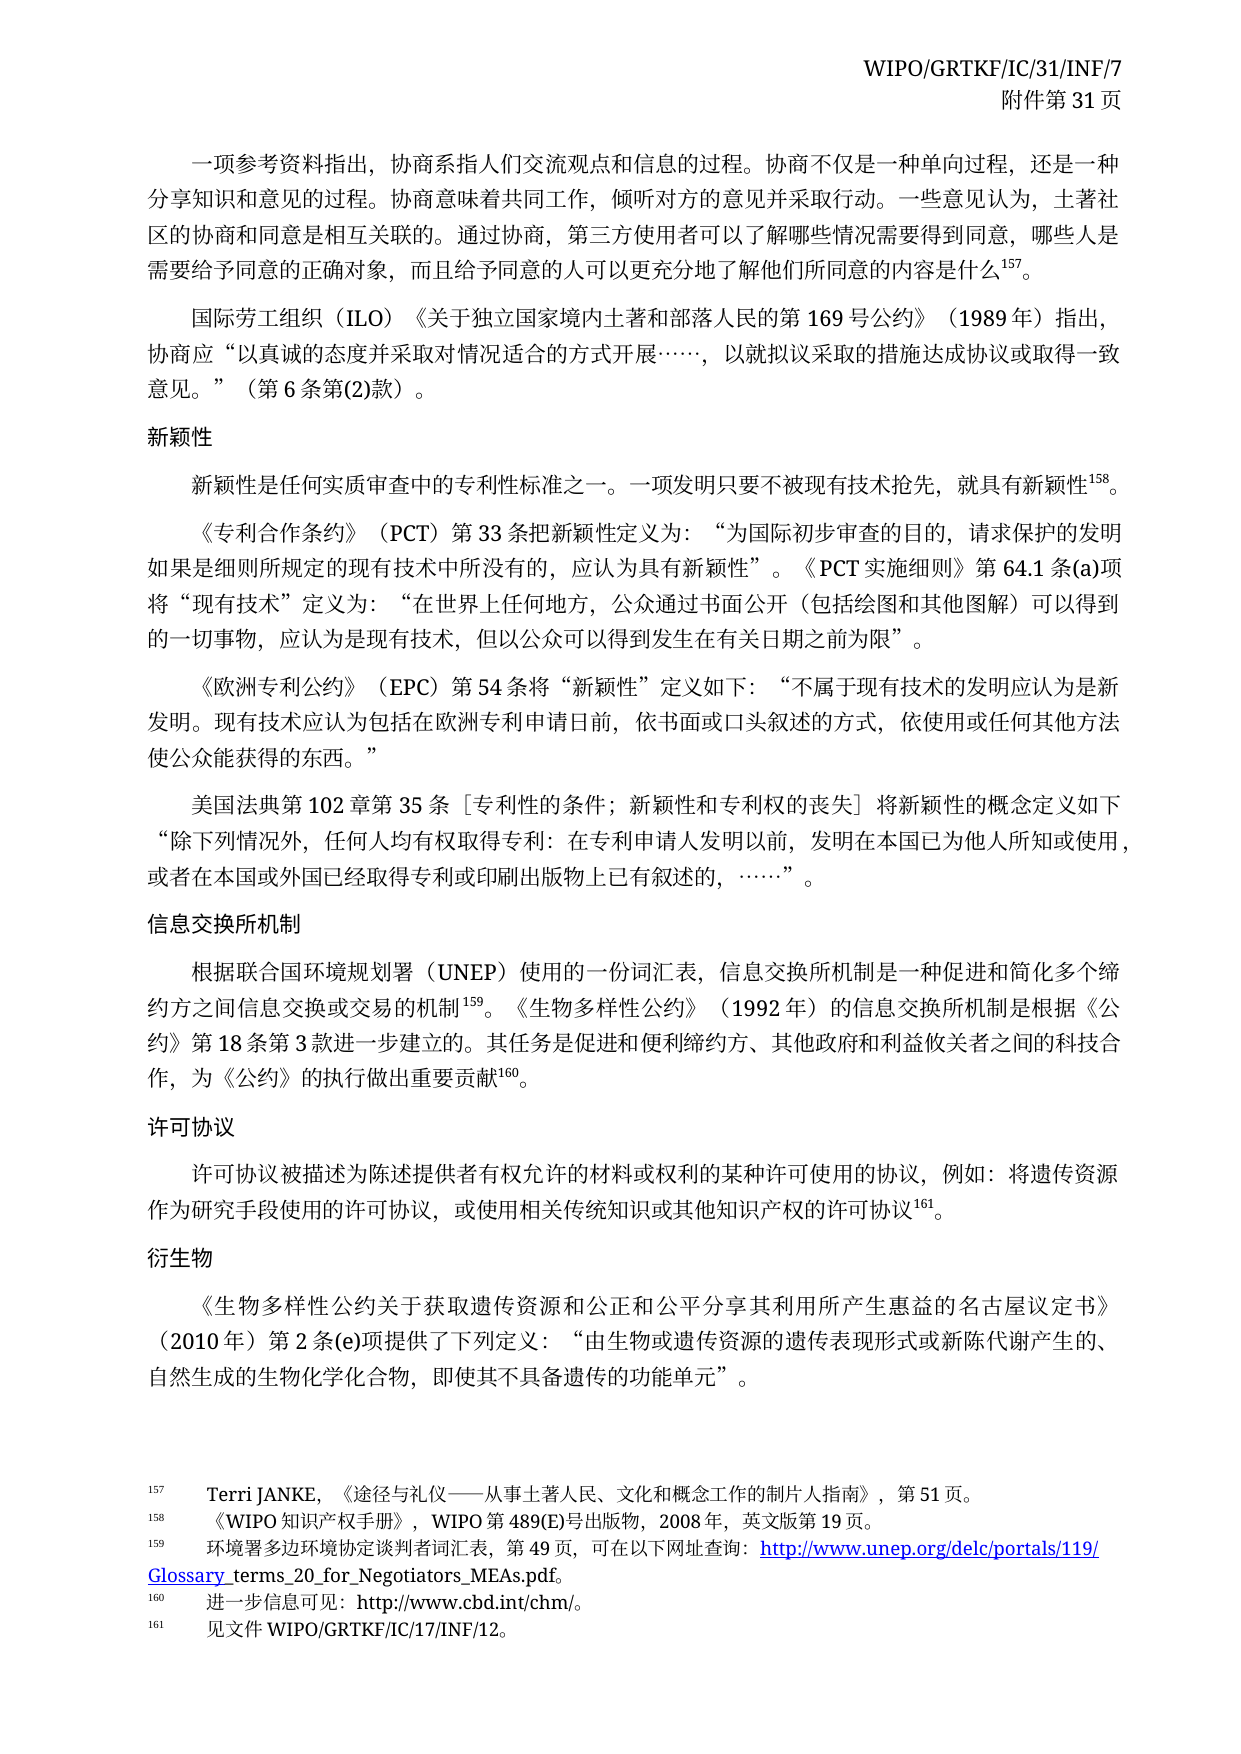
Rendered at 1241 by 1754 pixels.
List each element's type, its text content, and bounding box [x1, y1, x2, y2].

text 新颖性 [148, 416, 1122, 452]
text 衍生物 [148, 1237, 1122, 1272]
text 《欧洲专利公约》（EPC）第54条将“新颖性”定义如下：“不属于现有技术的发明应认为是新发明。现有技术应认为包括在欧洲专利申请日前，依书面或口头叙述的方式，依使用或任何其他方法使公众能获得的东西。” [148, 666, 1122, 772]
text 信息交换所机制 [148, 904, 1122, 939]
text 新颖性是任何实质审查中的专利性标准之一。一项发明只要不被现有技术抢先，就具有新颖性。 [148, 464, 1122, 499]
text 国际劳工组织（ILO）《关于独立国家境内土著和部落人民的第169号公约》（1989年）指出，协商应“以真诚的态度并采取对情况适合的方式开展……，以就拟议采取的措施达成协议或取得一致意见。”（第6条第(2)款）。 [148, 297, 1122, 404]
text 许可协议 [148, 1106, 1122, 1141]
text 一项参考资料指出，协商系指人们交流观点和信息的过程。协商不仅是一种单向过程，还是一种分享知识和意见的过程。协商意味着共同工作，倾听对方的意见并采取行动。一些意见认为，土著社区的协商和同意是相互关联的。通过协商，第三方使用者可以了解哪些情况需要得到同意，哪些人是需要给予同意的正确对象，而且给予同意的人可以更充分地了解他们所同意的内容是什么。 [148, 143, 1122, 285]
text 美国法典第102章第35条［专利性的条件；新颖性和专利权的丧失］将新颖性的概念定义如下：“除下列情况外，任何人均有权取得专利：在专利申请人发明以前，发明在本国已为他人所知或使用，或者在本国或外国已经取得专利或印刷出版物上已有叙述的，……”。 [148, 785, 1122, 891]
text 《专利合作条约》（PCT）第33条把新颖性定义为：“为国际初步审查的目的，请求保护的发明如果是细则所规定的现有技术中所没有的，应认为具有新颖性”。《PCT实施细则》第64.1条(a)项将“现有技术”定义为：“在世界上任何地方，公众通过书面公开（包括绘图和其他图解）可以得到的一切事物，应认为是现有技术，但以公众可以得到发生在有关日期之前为限”。 [148, 512, 1122, 654]
text 《生物多样性公约关于获取遗传资源和公正和公平分享其利用所产生惠益的名古屋议定书》（2010年）第2条(e)项提供了下列定义：“由生物或遗传资源的遗传表现形式或新陈代谢产生的、自然生成的生物化学化合物，即使其不具备遗传的功能单元”。 [148, 1285, 1122, 1391]
text 根据联合国环境规划署（UNEP）使用的一份词汇表，信息交换所机制是一种促进和简化多个缔约方之间信息交换或交易的机制。《生物多样性公约》（1992年）的信息交换所机制是根据《公约》第18条第3款进一步建立的。其任务是促进和便利缔约方、其他政府和利益攸关者之间的科技合作，为《公约》的执行做出重要贡献。 [148, 952, 1122, 1093]
text 许可协议被描述为陈述提供者有权允许的材料或权利的某种许可使用的协议，例如：将遗传资源作为研究手段使用的许可协议，或使用相关传统知识或其他知识产权的许可协议。 [148, 1154, 1122, 1224]
